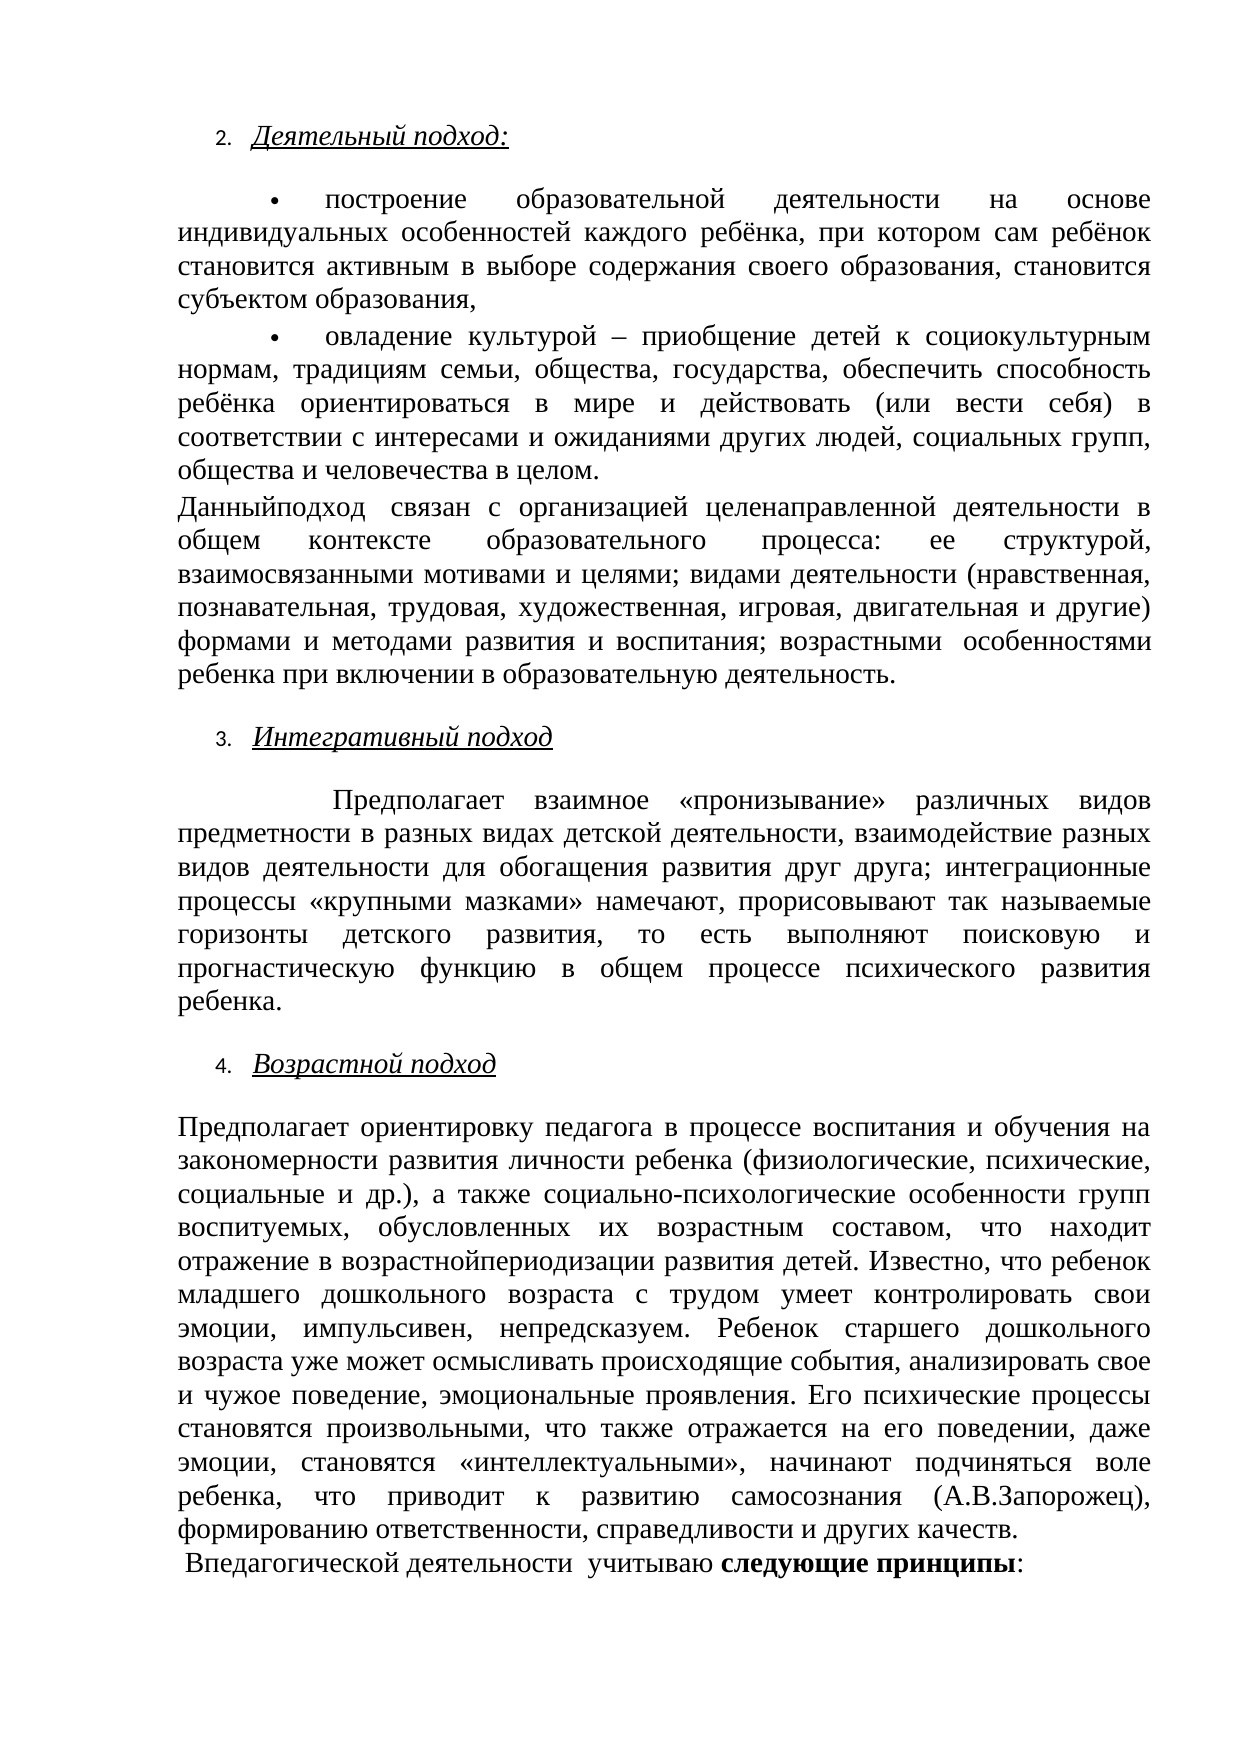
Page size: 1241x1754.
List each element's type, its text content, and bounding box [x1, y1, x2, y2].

text Впедагогической деятельности учитываю следующие принципы: [177, 1545, 1152, 1578]
list овладение культурой – приобщение детей к социокультурным нормам, традициям семьи, общества, государства, обеспечить способность ребёнка ориентироваться в мире и действовать (или вести себя) в соответствии с интересами и ожиданиями других людей, социальных групп, общества и человечества в целом. [177, 318, 1152, 486]
text Данныйподход связан с организацией целенаправленной деятельности в общем контексте образовательного процесса: ее структурой, взаимосвязанными мотивами и целями; видами деятельности (нравственная, познавательная, трудовая, художественная, игровая, двигательная и другие) формами и методами развития и воспитания; возрастными особенностями ребенка при включении в образовательную деятельность. [177, 489, 1152, 690]
list Деятельный подход: [215, 118, 1152, 152]
list Интегративный подход [215, 719, 1152, 753]
list построение образовательной деятельности на основе индивидуальных особенностей каждого ребёнка, при котором сам ребёнок становится активным в выборе содержания своего образования, становится субъектом образования, [177, 181, 1152, 315]
text Предполагает взаимное «пронизывание» различных видов предметности в разных видах детской деятельности, взаимодействие разных видов деятельности для обогащения развития друг друга; интеграционные процессы «крупными мазками» намечают, прорисовывают так называемые горизонты детского развития, то есть выполняют поисковую и прогнастическую функцию в общем процессе психического развития ребенка. [177, 782, 1152, 1017]
list Возрастной подход [215, 1046, 1152, 1079]
text Предполагает ориентировку педагога в процессе воспитания и обучения на закономерности развития личности ребенка (физиологические, психические, социальные и др.), а также социально-психологические особенности групп воспитуемых, обусловленных их возрастным составом, что находит отражение в возрастнойпериодизации развития детей. Известно, что ребенок младшего дошкольного возраста с трудом умеет контролировать свои эмоции, импульсивен, непредсказуем. Ребенок старшего дошкольного возраста уже может осмысливать происходящие события, анализировать свое и чужое поведение, эмоциональные проявления. Его психические процессы становятся произвольными, что также отражается на его поведении, даже эмоции, становятся «интеллектуальными», начинают подчиняться воле ребенка, что приводит к развитию самосознания (А.В.Запорожец), формированию ответственности, справедливости и других качеств. [177, 1109, 1152, 1545]
